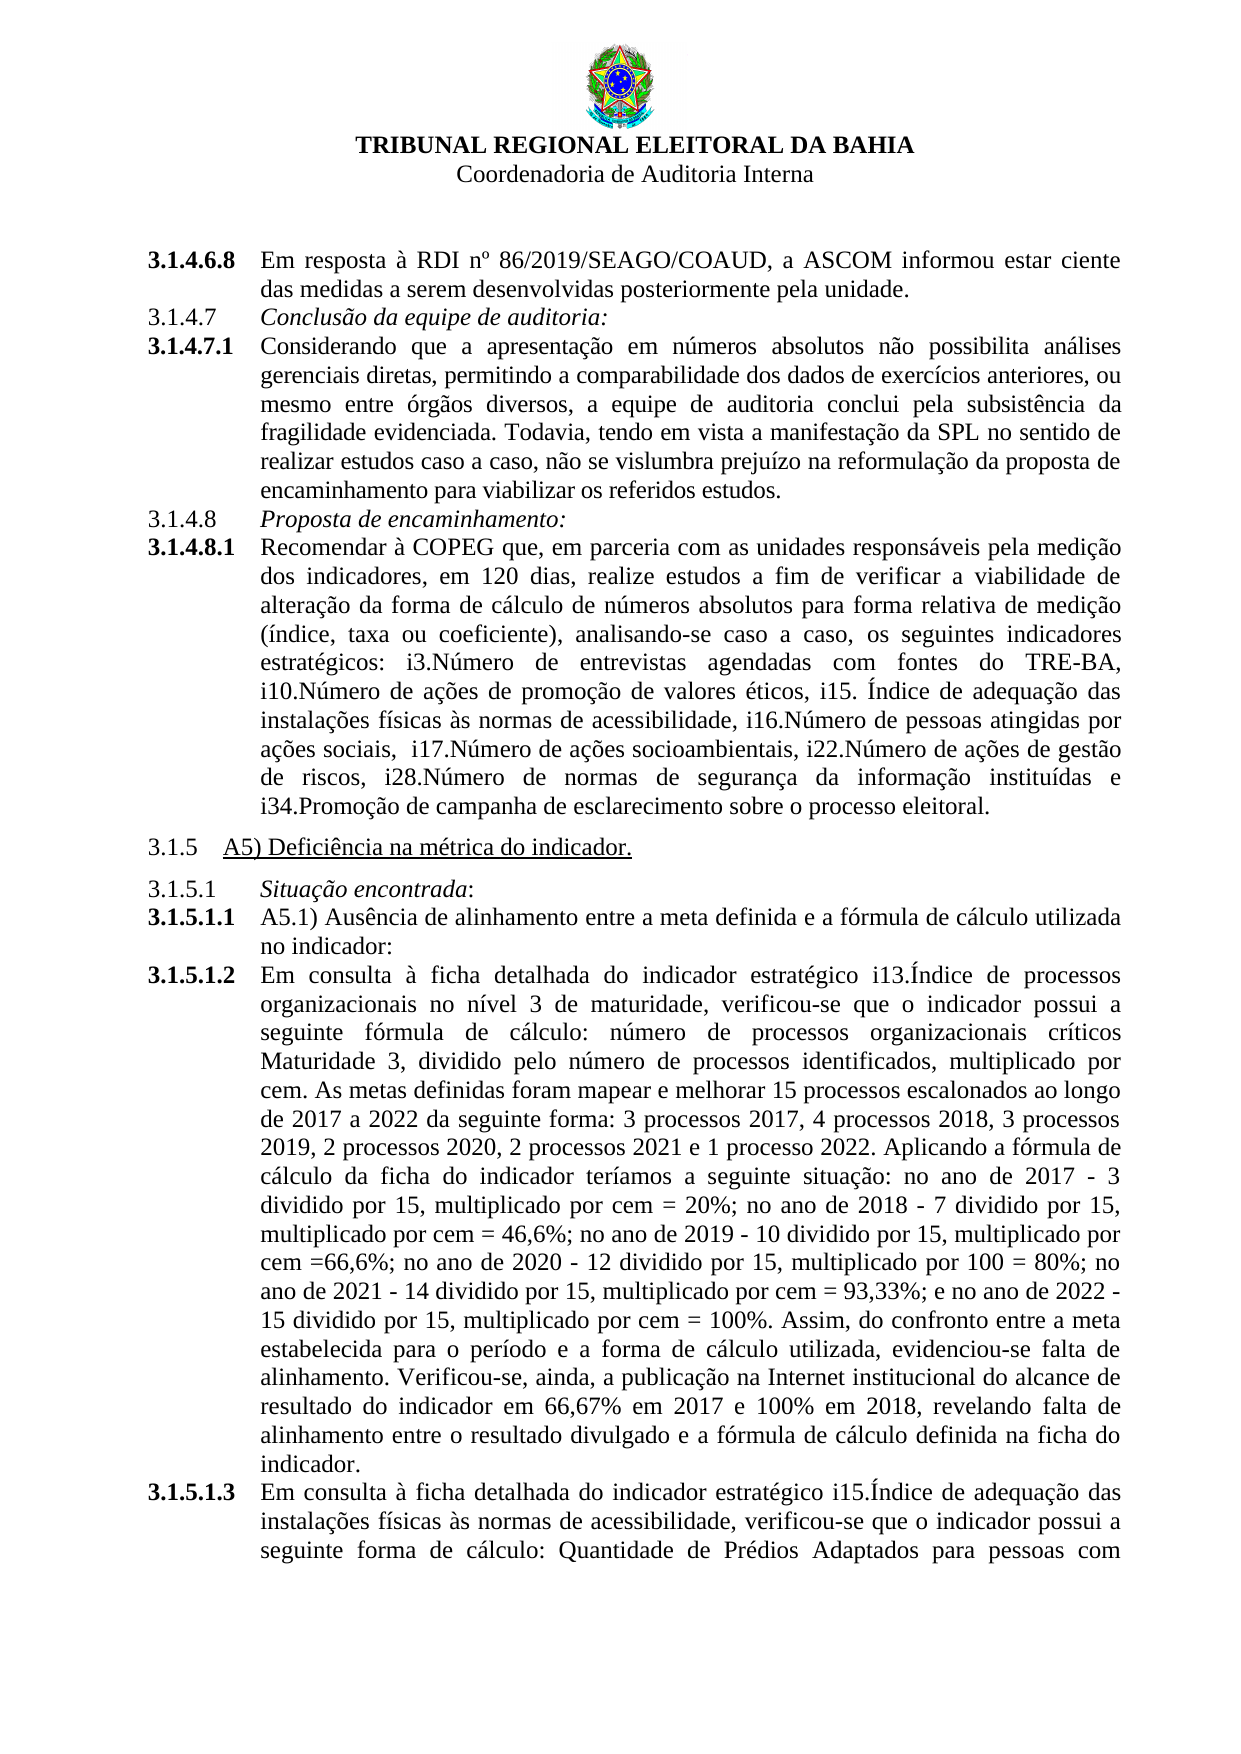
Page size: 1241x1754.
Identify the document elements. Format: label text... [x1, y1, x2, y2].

list Recomendar à COPEG que, em parceria com as unidades responsáveis pela medição dos indicadores, em 120 dias, realize estudos a fim de verificar a viabilidade de alteração da forma de cálculo de números absolutos para forma relativa de medição (índice, taxa ou coeficiente), analisando-se caso a caso, os seguintes indicadores estratégicos: i3.Número de entrevistas agendadas com fontes do TRE-BA, i10.Número de ações de promoção de valores éticos, i15. Índice de adequação das instalações físicas às normas de acessibilidade, i16.Número de pessoas atingidas por ações sociais, i17.Número de ações socioambientais, i22.Número de ações de gestão de riscos, i28.Número de normas de segurança da informação instituídas e i34.Promoção de campanha de esclarecimento sobre o processo eleitoral. [148, 532, 1122, 820]
list Conclusão da equipe de auditoria: [148, 302, 1122, 331]
list Situação encontrada: [148, 874, 1122, 902]
list Em consulta à ficha detalhada do indicador estratégico i13.Índice de processos organizacionais no nível 3 de maturidade, verificou-se que o indicador possui a seguinte fórmula de cálculo: número de processos organizacionais críticos Maturidade 3, dividido pelo número de processos identificados, multiplicado por cem. As metas definidas foram mapear e melhorar 15 processos escalonados ao longo de 2017 a 2022 da seguinte forma: 3 processos 2017, 4 processos 2018, 3 processos 2019, 2 processos 2020, 2 processos 2021 e 1 processo 2022. Aplicando a fórmula de cálculo da ficha do indicador teríamos a seguinte situação: no ano de 2017 - 3 dividido por 15, multiplicado por cem = 20%; no ano de 2018 - 7 dividido por 15, multiplicado por cem = 46,6%; no ano de 2019 - 10 dividido por 15, multiplicado por cem =66,6%; no ano de 2020 - 12 dividido por 15, multiplicado por 100 = 80%; no ano de 2021 - 14 dividido por 15, multiplicado por cem = 93,33%; e no ano de 2022 - 15 dividido por 15, multiplicado por cem = 100%. Assim, do confronto entre a meta estabelecida para o período e a forma de cálculo utilizada, evidenciou-se falta de alinhamento. Verificou-se, ainda, a publicação na Internet institucional do alcance de resultado do indicador em 66,67% em 2017 e 100% em 2018, revelando falta de alinhamento entre o resultado divulgado e a fórmula de cálculo definida na ficha do indicador. [148, 960, 1122, 1477]
list A5.1) Ausência de alinhamento entre a meta definida e a fórmula de cálculo utilizada no indicador: [148, 902, 1122, 960]
list Considerando que a apresentação em números absolutos não possibilita análises gerenciais diretas, permitindo a comparabilidade dos dados de exercícios anteriores, ou mesmo entre órgãos diversos, a equipe de auditoria conclui pela subsistência da fragilidade evidenciada. Todavia, tendo em vista a manifestação da SPL no sentido de realizar estudos caso a caso, não se vislumbra prejuízo na reformulação da proposta de encaminhamento para viabilizar os referidos estudos. [148, 331, 1122, 504]
picture [551, 42, 688, 161]
list Em resposta à RDI nº 86/2019/SEAGO/COAUD, a ASCOM informou estar ciente das medidas a serem desenvolvidas posteriormente pela unidade. [148, 245, 1122, 302]
list Proposta de encaminhamento: [148, 504, 1122, 532]
list A5) Deficiência na métrica do indicador. [148, 832, 1122, 861]
